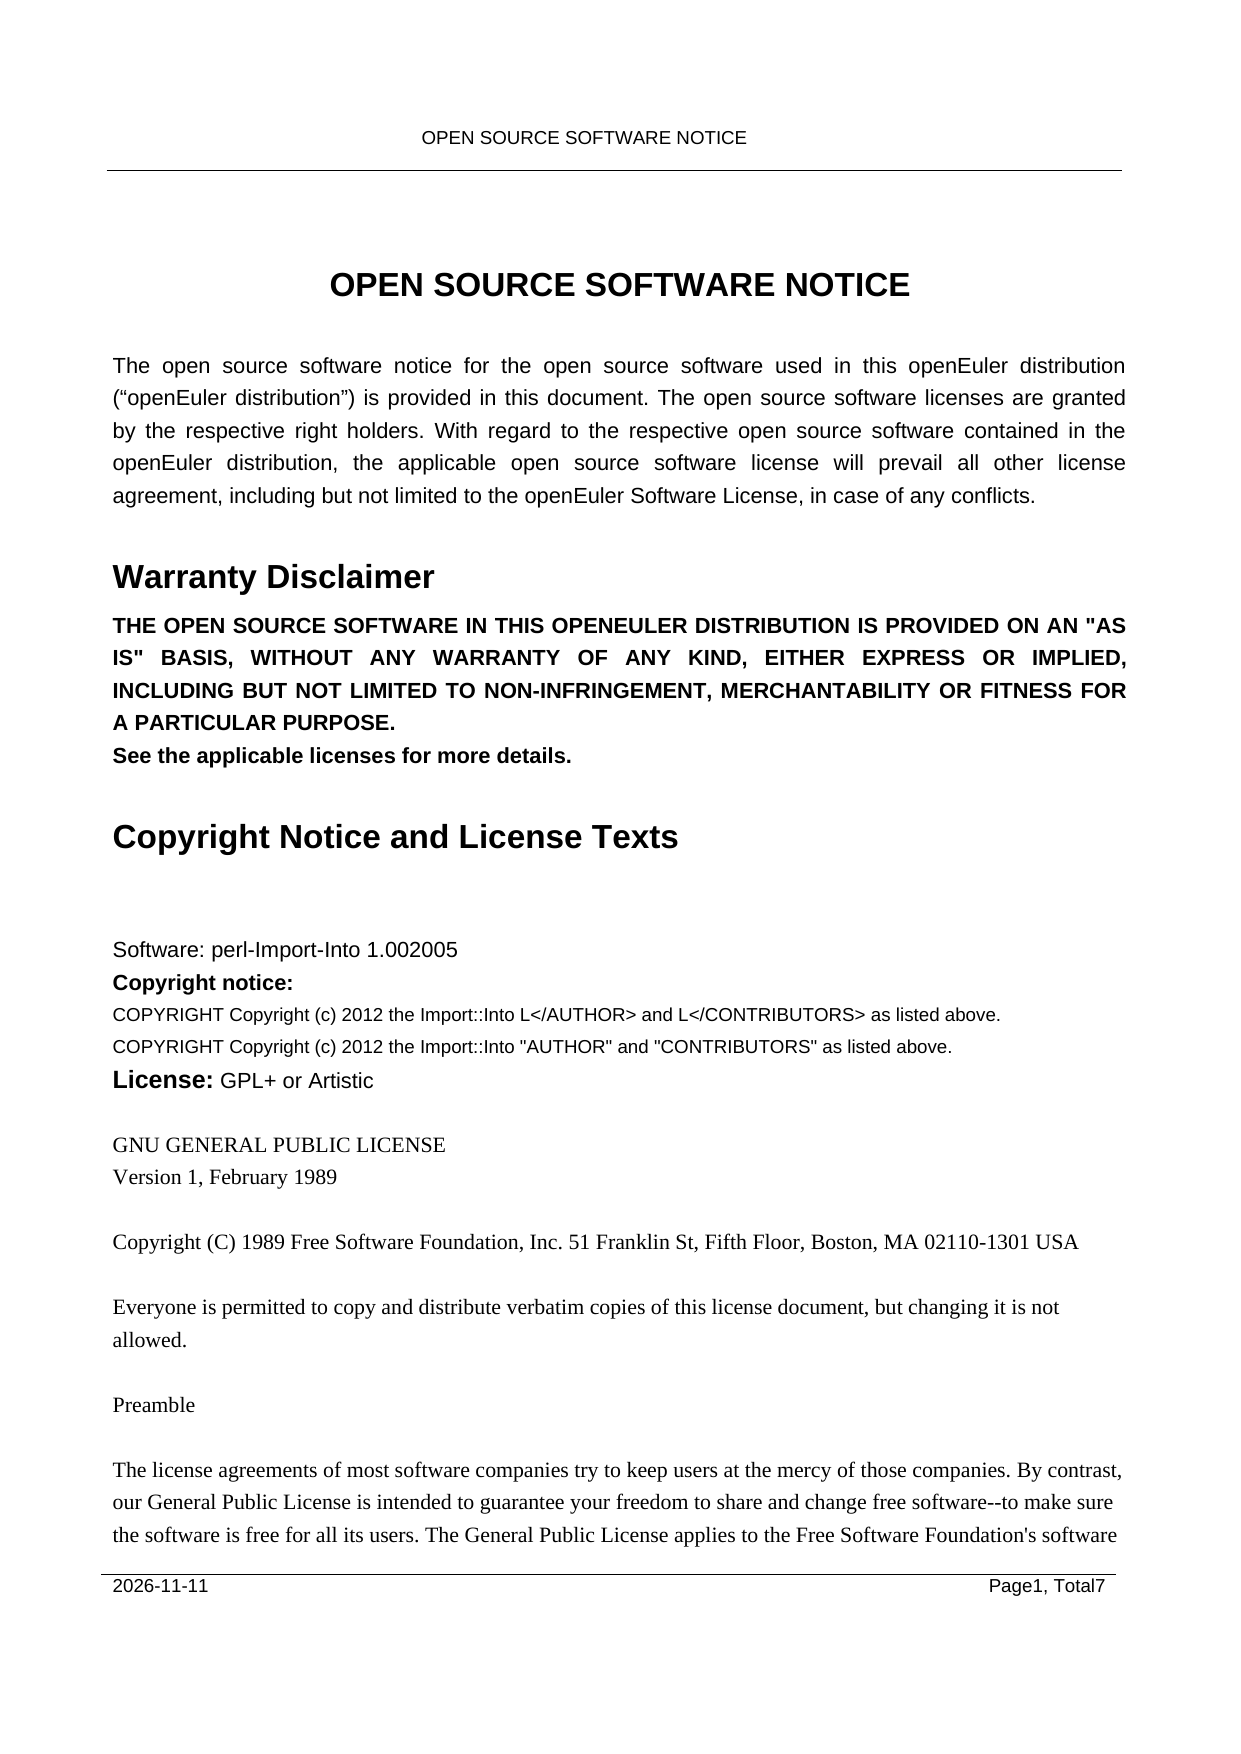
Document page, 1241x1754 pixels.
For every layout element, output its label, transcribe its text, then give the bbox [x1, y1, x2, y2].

text Copyright Notice and License Texts [112, 804, 1128, 869]
text Software: perl-Import-Into 1.002005 [112, 933, 1128, 966]
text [112, 1063, 1128, 1551]
text Copyright notice: [112, 966, 1128, 998]
text COPYRIGHT Copyright (c) 2012 the Import::Into "AUTHOR" and "CONTRIBUTORS" as listed above. [112, 1031, 1128, 1063]
text COPYRIGHT Copyright (c) 2012 the Import::Into L</AUTHOR> and L</CONTRIBUTORS> as listed above. [112, 998, 1128, 1031]
text The open source software notice for the open source software used in this openEuler distribution (“openEuler distribution”) is provided in this document. The open source software licenses are granted by the respective right holders. With regard to the respective open source software contained in the openEuler distribution, the applicable open source software license will prevail all other license agreement, including but not limited to the openEuler Software License, in case of any conflicts. [112, 349, 1128, 511]
text THE OPEN SOURCE SOFTWARE IN THIS OPENEULER DISTRIBUTION IS PROVIDED ON AN "AS IS" BASIS, WITHOUT ANY WARRANTY OF ANY KIND, EITHER EXPRESS OR IMPLIED, INCLUDING BUT NOT LIMITED TO NON-INFRINGEMENT, MERCHANTABILITY OR FITNESS FOR A PARTICULAR PURPOSE. See the applicable licenses for more details. [112, 609, 1128, 771]
text OPEN SOURCE SOFTWARE NOTICE [112, 251, 1128, 316]
text Warranty Disclaimer [112, 544, 1128, 609]
